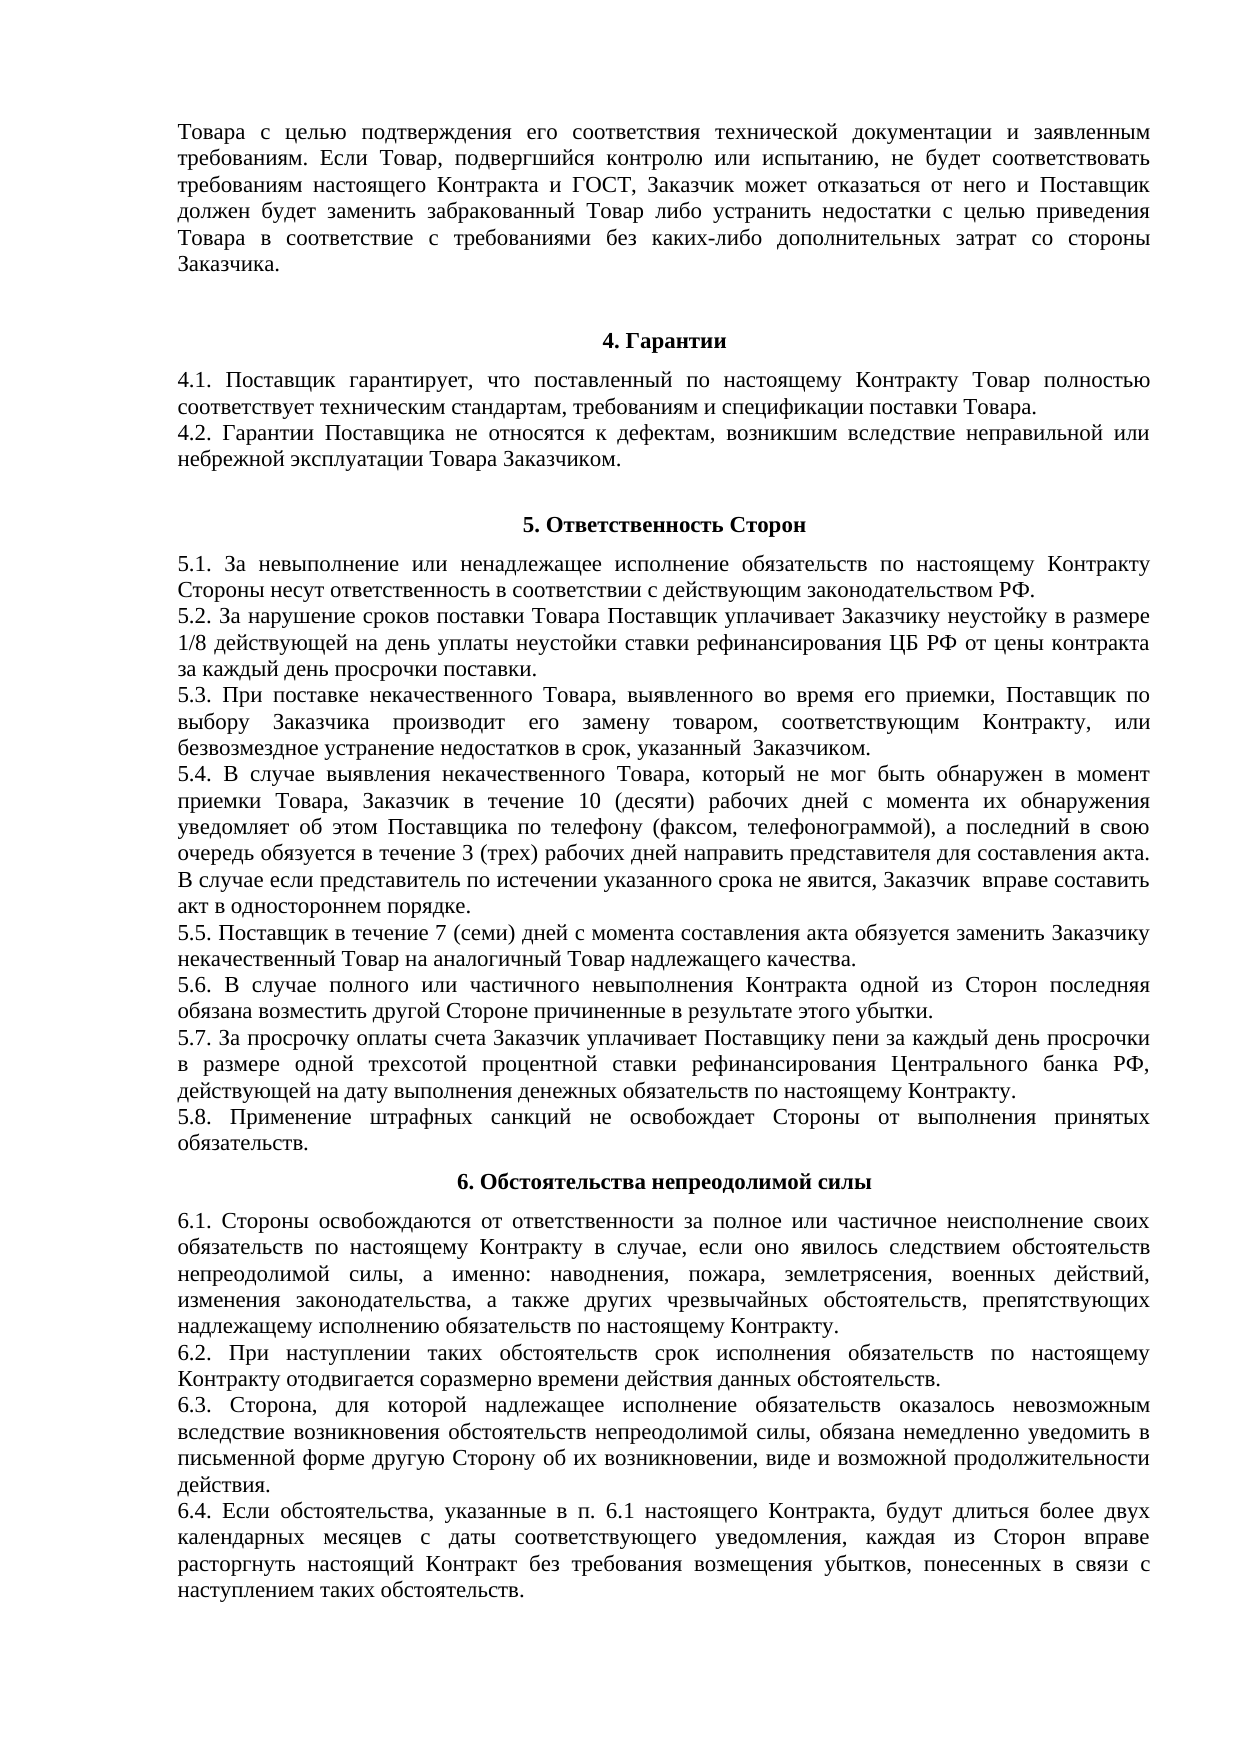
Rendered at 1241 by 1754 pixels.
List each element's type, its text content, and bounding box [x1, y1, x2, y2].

text 4.2. Гарантии Поставщика не относятся к дефектам, возникшим вследствие неправильной или небрежной эксплуатации Товара Заказчиком. [177, 419, 1152, 472]
text 6.4. Если обстоятельства, указанные в п. 6.1 настоящего Контракта, будут длиться более двух календарных месяцев с даты соответствующего уведомления, каждая из Сторон вправе расторгнуть настоящий Контракт без требования возмещения убытков, понесенных в связи с наступлением таких обстоятельств. [177, 1497, 1152, 1602]
text 6.3. Сторона, для которой надлежащее исполнение обязательств оказалось невозможным вследствие возникновения обстоятельств непреодолимой силы, обязана немедленно уведомить в письменной форме другую Сторону об их возникновении, виде и возможной продолжительности действия. [177, 1392, 1152, 1497]
text 5.8. Применение штрафных санкций не освобождает Стороны от выполнения принятых обязательств. [177, 1103, 1152, 1156]
text 5.3. При поставке некачественного Товара, выявленного во время его приемки, Поставщик по выбору Заказчика производит его замену товаром, соответствующим Контракту, или безвозмездное устранение недостатков в срок, указанный Заказчиком. [177, 681, 1152, 760]
text 5.2. За нарушение сроков поставки Товара Поставщик уплачивает Заказчику неустойку в размере 1/8 действующей на день уплаты неустойки ставки рефинансирования ЦБ РФ от цены контракта за каждый день просрочки поставки. [177, 602, 1152, 681]
text 4. Гарантии [177, 328, 1152, 354]
text 5.5. Поставщик в течение 7 (семи) дней с момента составления акта обязуется заменить Заказчику некачественный Товар на аналогичный Товар надлежащего качества. [177, 918, 1152, 971]
text 5.4. В случае выявления некачественного Товара, который не мог быть обнаружен в момент приемки Товара, Заказчик в течение 10 (десяти) рабочих дней с момента их обнаружения уведомляет об этом Поставщика по телефону (факсом, телефонограммой), а последний в свою очередь обязуется в течение 3 (трех) рабочих дней направить представителя для составления акта. В случае если представитель по истечении указанного срока не явится, Заказчик вправе составить акт в одностороннем порядке. [177, 760, 1152, 918]
text 5.7. За просрочку оплаты счета Заказчик уплачивает Поставщику пени за каждый день просрочки в размере одной трехсотой процентной ставки рефинансирования Центрального банка РФ, действующей на дату выполнения денежных обязательств по настоящему Контракту. [177, 1024, 1152, 1103]
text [177, 118, 1152, 276]
text 6. Обстоятельства непреодолимой силы [177, 1168, 1152, 1194]
text 6.1. Стороны освобождаются от ответственности за полное или частичное неисполнение своих обязательств по настоящему Контракту в случае, если оно явилось следствием обстоятельств непреодолимой силы, а именно: наводнения, пожара, землетрясения, военных действий, изменения законодательства, а также других чрезвычайных обстоятельств, препятствующих надлежащему исполнению обязательств по настоящему Контракту. [177, 1207, 1152, 1339]
text 5.1. За невыполнение или ненадлежащее исполнение обязательств по настоящему Контракту Стороны несут ответственность в соответствии с действующим законодательством РФ. [177, 549, 1152, 602]
text 5.6. В случае полного или частичного невыполнения Контракта одной из Сторон последняя обязана возместить другой Стороне причиненные в результате этого убытки. [177, 971, 1152, 1024]
text 6.2. При наступлении таких обстоятельств срок исполнения обязательств по настоящему Контракту отодвигается соразмерно времени действия данных обстоятельств. [177, 1339, 1152, 1392]
text 4.1. Поставщик гарантирует, что поставленный по настоящему Контракту Товар полностью соответствует техническим стандартам, требованиям и спецификации поставки Товара. [177, 366, 1152, 419]
text 5. Ответственность Сторон [177, 511, 1152, 537]
